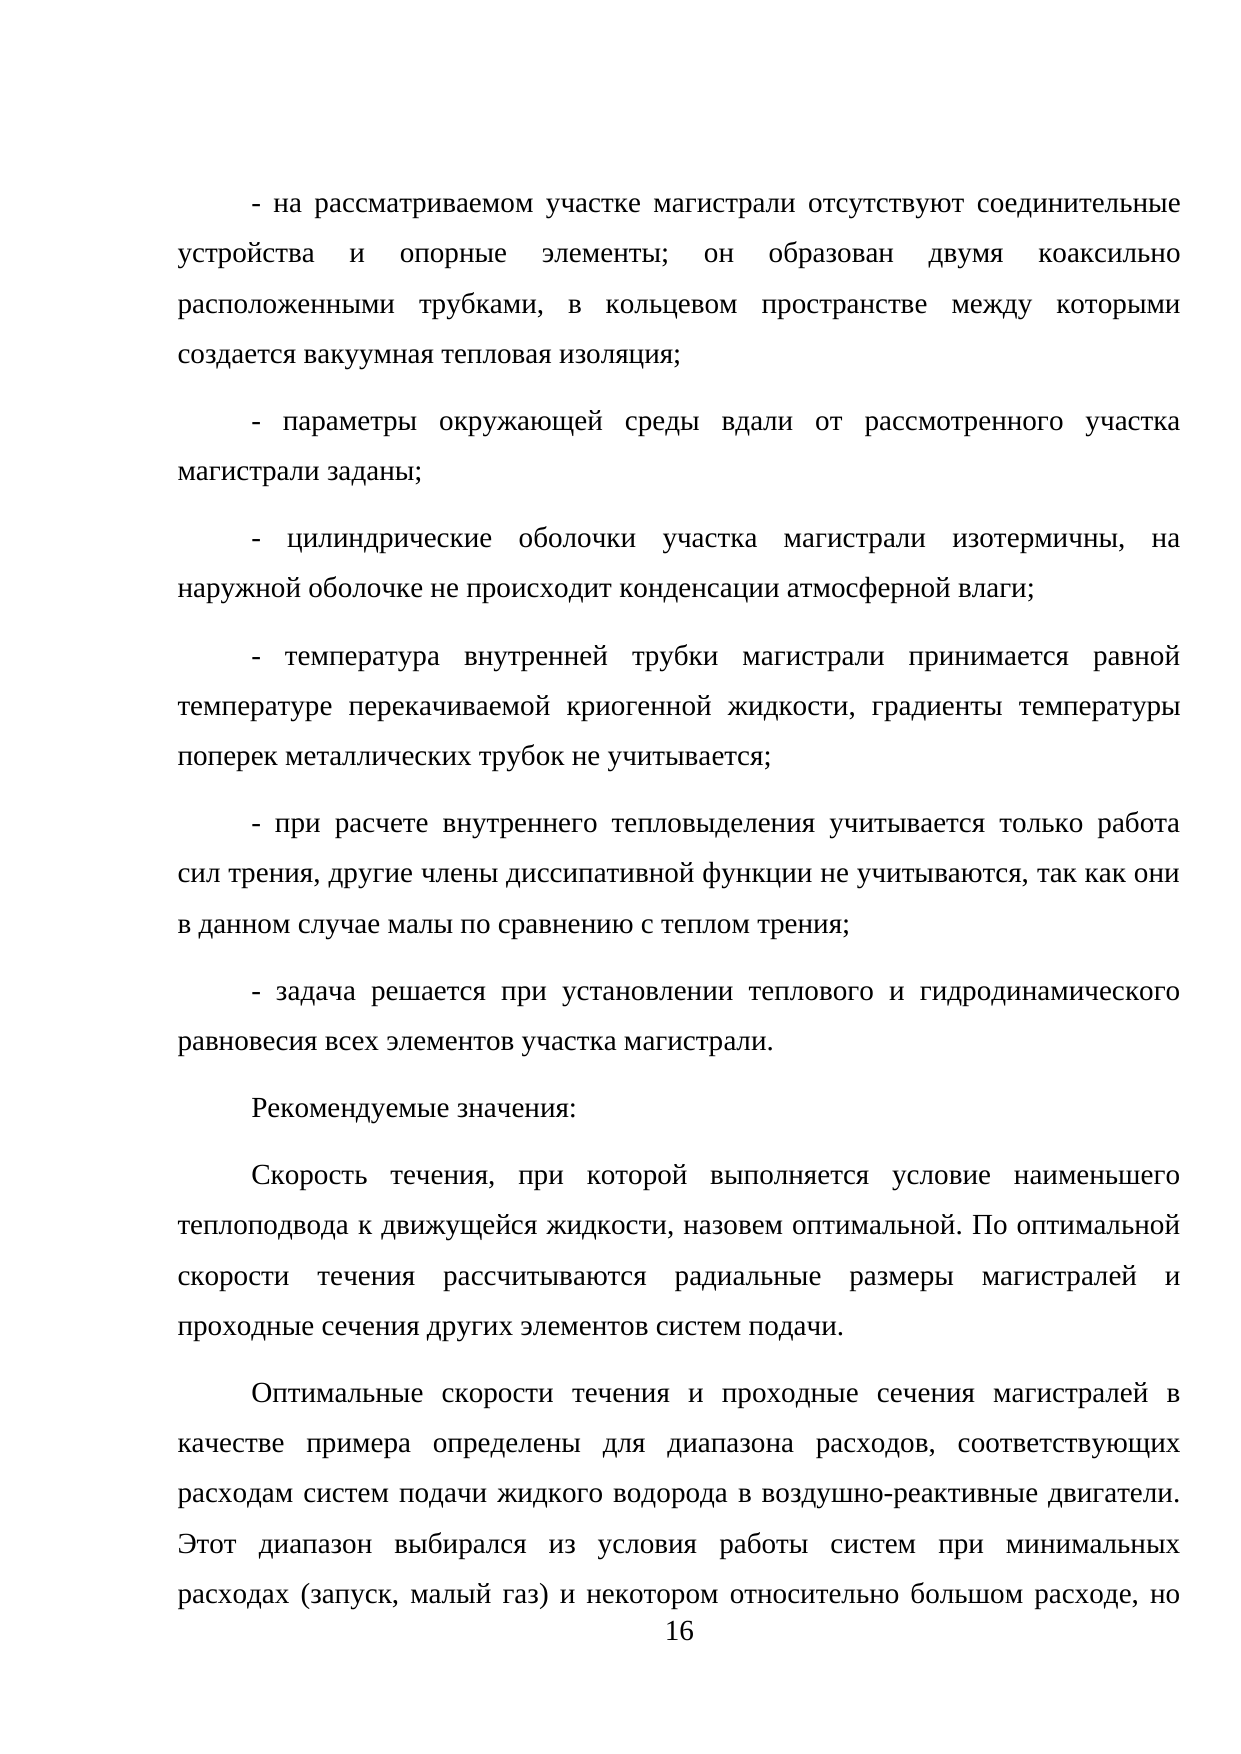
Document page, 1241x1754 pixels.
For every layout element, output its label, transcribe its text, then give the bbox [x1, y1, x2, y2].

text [177, 1375, 1181, 1610]
text Скорость течения, при которой выполняется условие наименьшего теплоподвода к движущейся жидкости, назовем оптимальной. По оптимальной скорости течения рассчитываются радиальные размеры магистралей и проходные сечения других элементов систем подачи. [177, 1157, 1181, 1342]
text - параметры окружающей среды вдали от рассмотренного участка магистрали заданы; [177, 403, 1181, 487]
text - цилиндрические оболочки участка магистрали изотермичны, на наружной оболочке не происходит конденсации атмосферной влаги; [177, 520, 1181, 604]
text - задача решается при установлении теплового и гидродинамического равновесия всех элементов участка магистрали. [177, 973, 1181, 1057]
text Рекомендуемые значения: [177, 1090, 1181, 1124]
text - температура внутренней трубки магистрали принимается равной температуре перекачиваемой криогенной жидкости, градиенты температуры поперек металлических трубок не учитывается; [177, 638, 1181, 772]
text - на рассматриваемом участке магистрали отсутствуют соединительные устройства и опорные элементы; он образован двумя коаксильно расположенными трубками, в кольцевом пространстве между которыми создается вакуумная тепловая изоляция; [177, 185, 1181, 369]
text - при расчете внутреннего тепловыделения учитывается только работа сил трения, другие члены диссипативной функции не учитываются, так как они в данном случае малы по сравнению с теплом трения; [177, 805, 1181, 939]
